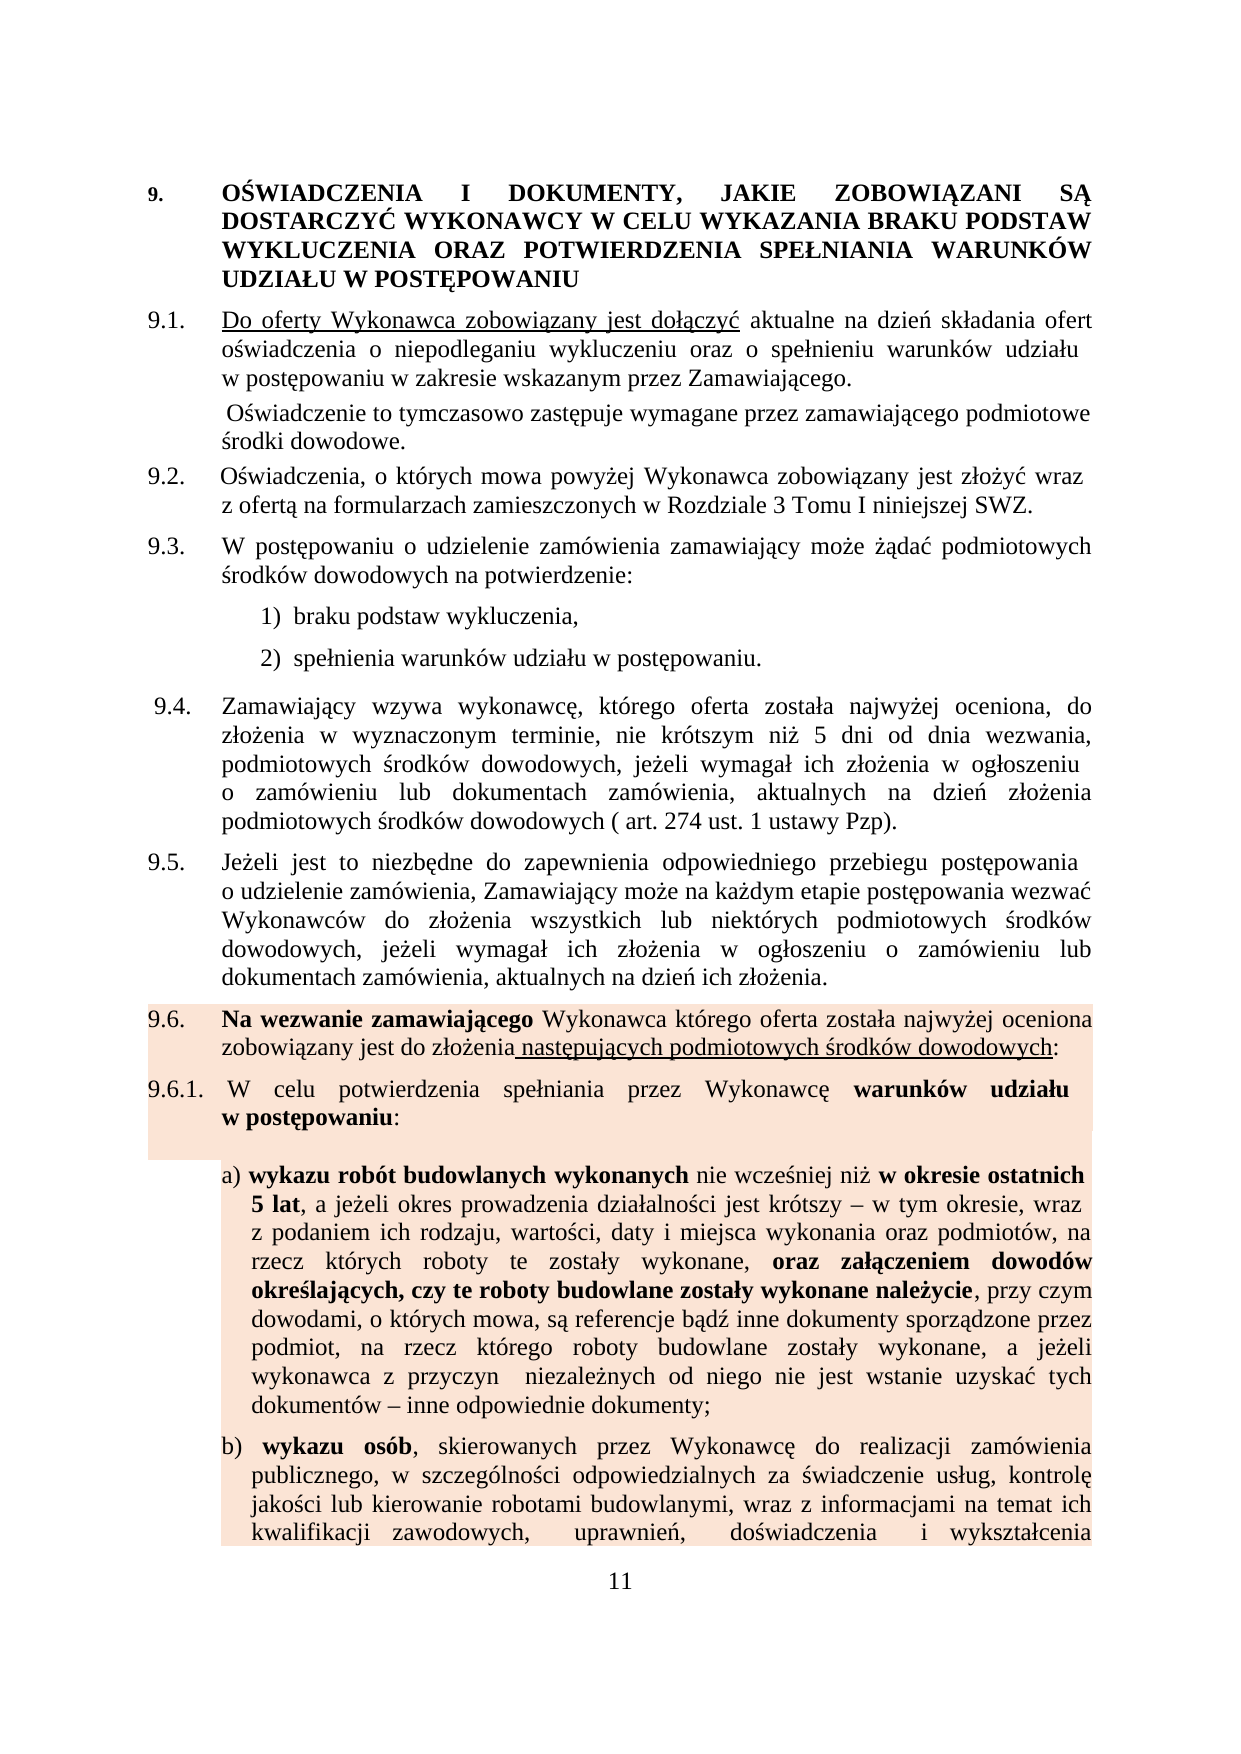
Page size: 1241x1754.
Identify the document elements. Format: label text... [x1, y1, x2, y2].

text 9.2. Oświadczenia, o których mowa powyżej Wykonawca zobowiązany jest złożyć wraz z ofertą na formularzach zamieszczonych w Rozdziale 3 Tomu I niniejszej SWZ. [148, 461, 1093, 519]
text 9.4. Zamawiający wzywa wykonawcę, którego oferta została najwyżej oceniona, do złożenia w wyznaczonym terminie, nie krótszym niż 5 dni od dnia wezwania, podmiotowych środków dowodowych, jeżeli wymagał ich złożenia w ogłoszeniu o zamówieniu lub dokumentach zamówienia, aktualnych na dzień złożenia podmiotowych środków dowodowych ( art. 274 ust. 1 ustawy Pzp). [148, 691, 1093, 835]
text Oświadczenie to tymczasowo zastępuje wymagane przez zamawiającego podmiotowe środki dowodowe. [148, 398, 1092, 455]
text 9.1. Do oferty Wykonawca zobowiązany jest dołączyć aktualne na dzień składania ofert oświadczenia o niepodleganiu wykluczeniu oraz o spełnieniu warunków udziału w postępowaniu w zakresie wskazanym przez Zamawiającego. [148, 305, 1092, 391]
text 9.5. Jeżeli jest to niezbędne do zapewnienia odpowiedniego przebiegu postępowania o udzielenie zamówienia, Zamawiający może na każdym etapie postępowania wezwać Wykonawców do złożenia wszystkich lub niektórych podmiotowych środków dowodowych, jeżeli wymagał ich złożenia w ogłoszeniu o zamówieniu lub dokumentach zamówienia, aktualnych na dzień ich złożenia. [148, 847, 1093, 991]
text 9.6. Na wezwanie zamawiającego Wykonawca którego oferta została najwyżej oceniona zobowiązany jest do złożenia następujących podmiotowych środków dowodowych: [148, 1004, 1093, 1061]
text 9.6.1. W celu potwierdzenia spełniania przez Wykonawcę warunków udziału w postępowaniu: [148, 1074, 1093, 1131]
text 2) spełnienia warunków udziału w postępowaniu. [148, 643, 1093, 671]
text 1) braku podstaw wykluczenia, [148, 601, 1093, 630]
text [221, 1431, 1092, 1546]
text a) wykazu robót budowlanych wykonanych nie wcześniej niż w okresie ostatnich 5 lat, a jeżeli okres prowadzenia działalności jest krótszy – w tym okresie, wraz z podaniem ich rodzaju, wartości, daty i miejsca wykonania oraz podmiotów, na rzecz których roboty te zostały wykonane, oraz załączeniem dowodów określających, czy te roboty budowlane zostały wykonane należycie, przy czym dowodami, o których mowa, są referencje bądź inne dokumenty sporządzone przez podmiot, na rzecz którego roboty budowlane zostały wykonane, a jeżeli wykonawca z przyczyn niezależnych od niego nie jest wstanie uzyskać tych dokumentów – inne odpowiednie dokumenty; [221, 1160, 1092, 1419]
list OŚWIADCZENIA I DOKUMENTY, JAKIE ZOBOWIĄZANI SĄ DOSTARCZYĆ WYKONAWCY W CELU WYKAZANIA BRAKU PODSTAW WYKLUCZENIA ORAZ POTWIERDZENIA SPEŁNIANIA WARUNKÓW UDZIAŁU W POSTĘPOWANIU [148, 178, 1093, 293]
text 9.3. W postępowaniu o udzielenie zamówienia zamawiający może żądać podmiotowych środków dowodowych na potwierdzenie: [148, 531, 1093, 589]
